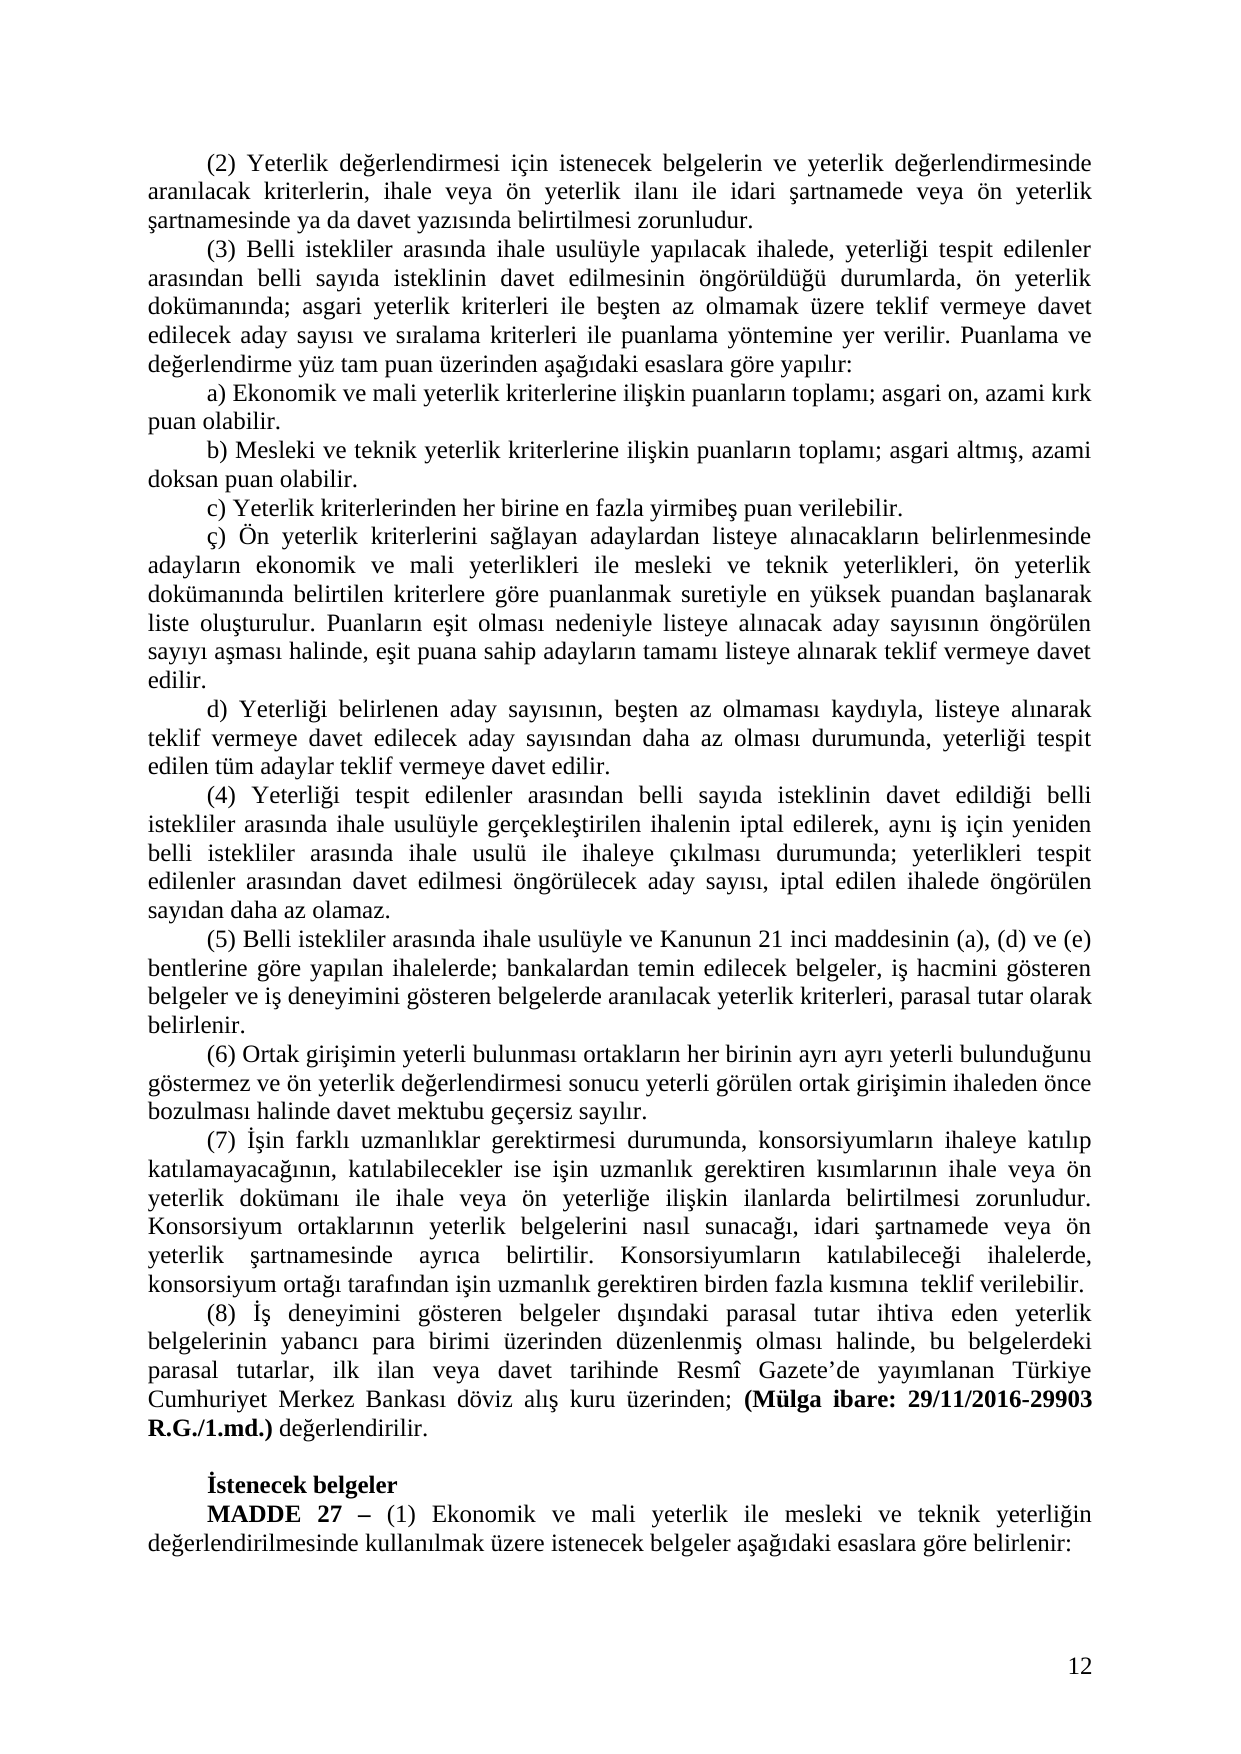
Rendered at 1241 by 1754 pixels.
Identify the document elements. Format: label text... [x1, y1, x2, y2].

text a) Ekonomik ve mali yeterlik kriterlerine ilişkin puanların toplamı; asgari on, azami kırk puan olabilir. [148, 378, 1092, 435]
text (4) Yeterliği tespit edilenler arasından belli sayıda isteklinin davet edildiği belli istekliler arasında ihale usulüyle gerçekleştirilen ihalenin iptal edilerek, aynı iş için yeniden belli istekliler arasında ihale usulü ile ihaleye çıkılması durumunda; yeterlikleri tespit edilenler arasından davet edilmesi öngörülecek aday sayısı, iptal edilen ihalede öngörülen sayıdan daha az olamaz. [148, 780, 1092, 924]
text (8) İş deneyimini gösteren belgeler dışındaki parasal tutar ihtiva eden yeterlik belgelerinin yabancı para birimi üzerinden düzenlenmiş olması halinde, bu belgelerdeki parasal tutarlar, ilk ilan veya davet tarihinde Resmî Gazete’de yayımlanan Türkiye Cumhuriyet Merkez Bankası döviz alış kuru üzerinden; (Mülga ibare: 29/11/2016-29903 R.G./1.md.) değerlendirilir. [148, 1298, 1092, 1441]
text d) Yeterliği belirlenen aday sayısının, beşten az olmaması kaydıyla, listeye alınarak teklif vermeye davet edilecek aday sayısından daha az olması durumunda, yeterliği tespit edilen tüm adaylar teklif vermeye davet edilir. [148, 694, 1092, 780]
text (7) İşin farklı uzmanlıklar gerektirmesi durumunda, konsorsiyumların ihaleye katılıp katılamayacağının, katılabilecekler ise işin uzmanlık gerektiren kısımlarının ihale veya ön yeterlik dokümanı ile ihale veya ön yeterliğe ilişkin ilanlarda belirtilmesi zorunludur. Konsorsiyum ortaklarının yeterlik belgelerini nasıl sunacağı, idari şartnamede veya ön yeterlik şartnamesinde ayrıca belirtilir. Konsorsiyumların katılabileceği ihalelerde, konsorsiyum ortağı tarafından işin uzmanlık gerektiren birden fazla kısmına teklif verilebilir. [148, 1125, 1092, 1298]
text (5) Belli istekliler arasında ihale usulüyle ve Kanunun 21 inci maddesinin (a), (d) ve (e) bentlerine göre yapılan ihalelerde; bankalardan temin edilecek belgeler, iş hacmini gösteren belgeler ve iş deneyimini gösteren belgelerde aranılacak yeterlik kriterleri, parasal tutar olarak belirlenir. [148, 924, 1092, 1039]
text b) Mesleki ve teknik yeterlik kriterlerine ilişkin puanların toplamı; asgari altmış, azami doksan puan olabilir. [148, 435, 1092, 493]
text MADDE 27 – (1) Ekonomik ve mali yeterlik ile mesleki ve teknik yeterliğin değerlendirilmesinde kullanılmak üzere istenecek belgeler aşağıdaki esaslara göre belirlenir: [148, 1499, 1092, 1556]
subtitle İstenecek belgeler [148, 1470, 1092, 1499]
text (6) Ortak girişimin yeterli bulunması ortakların her birinin ayrı ayrı yeterli bulunduğunu göstermez ve ön yeterlik değerlendirmesi sonucu yeterli görülen ortak girişimin ihaleden önce bozulması halinde davet mektubu geçersiz sayılır. [148, 1039, 1092, 1125]
text ç) Ön yeterlik kriterlerini sağlayan adaylardan listeye alınacakların belirlenmesinde adayların ekonomik ve mali yeterlikleri ile mesleki ve teknik yeterlikleri, ön yeterlik dokümanında belirtilen kriterlere göre puanlanmak suretiyle en yüksek puandan başlanarak liste oluşturulur. Puanların eşit olması nedeniyle listeye alınacak aday sayısının öngörülen sayıyı aşması halinde, eşit puana sahip adayların tamamı listeye alınarak teklif vermeye davet edilir. [148, 521, 1092, 694]
text (2) Yeterlik değerlendirmesi için istenecek belgelerin ve yeterlik değerlendirmesinde aranılacak kriterlerin, ihale veya ön yeterlik ilanı ile idari şartnamede veya ön yeterlik şartnamesinde ya da davet yazısında belirtilmesi zorunludur. [148, 148, 1092, 234]
text c) Yeterlik kriterlerinden her birine en fazla yirmibeş puan verilebilir. [148, 493, 1092, 521]
text (3) Belli istekliler arasında ihale usulüyle yapılacak ihalede, yeterliği tespit edilenler arasından belli sayıda isteklinin davet edilmesinin öngörüldüğü durumlarda, ön yeterlik dokümanında; asgari yeterlik kriterleri ile beşten az olmamak üzere teklif vermeye davet edilecek aday sayısı ve sıralama kriterleri ile puanlama yöntemine yer verilir. Puanlama ve değerlendirme yüz tam puan üzerinden aşağıdaki esaslara göre yapılır: [148, 234, 1092, 378]
